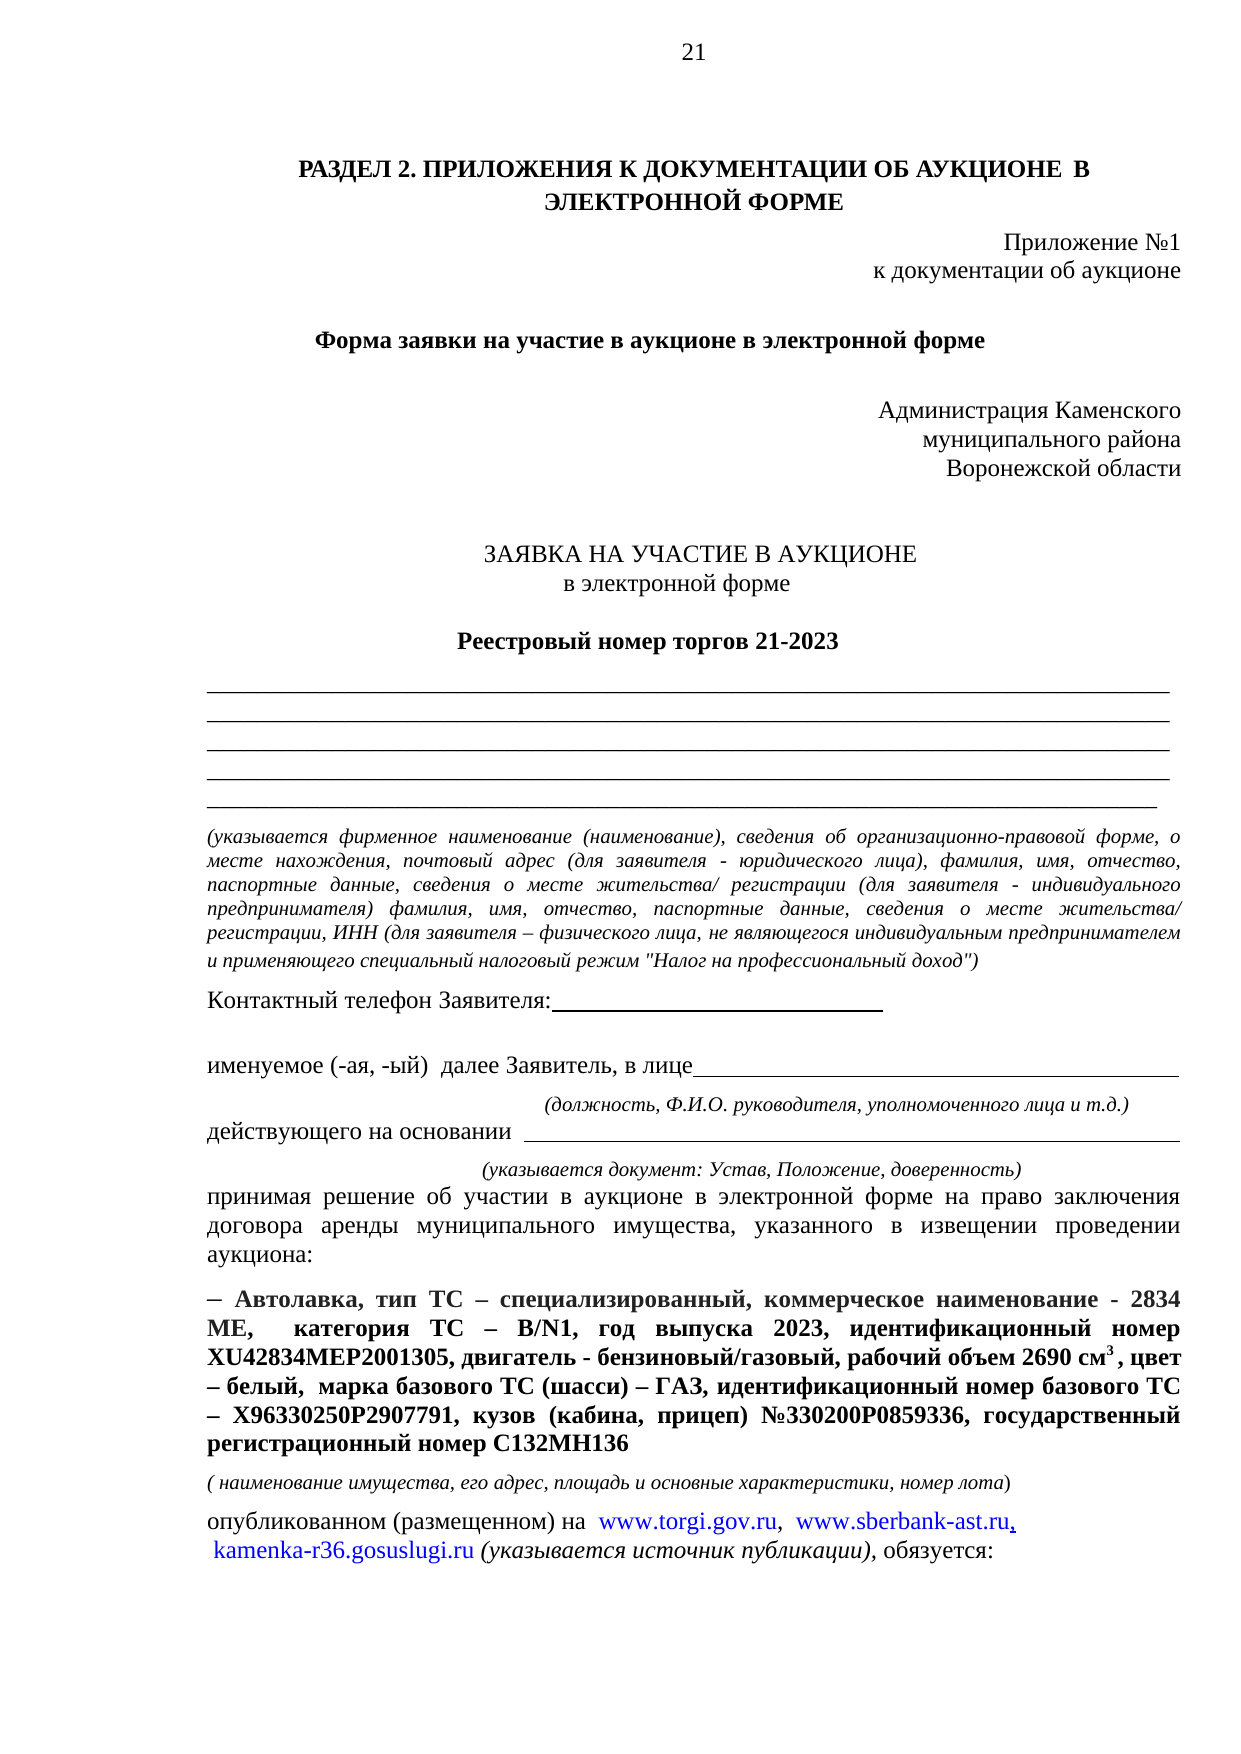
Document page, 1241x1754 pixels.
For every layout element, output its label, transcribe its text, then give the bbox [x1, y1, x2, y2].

text к документации об аукционе [148, 255, 1181, 284]
text Реестровый номер торгов 21-2023 [207, 626, 1181, 655]
text ________________________________________________________________________________________________________________________________________________________________________________________________________________________________________________________________________________________________________________________________________________________________________________________________ [207, 667, 1181, 811]
text – Автолавка, тип ТС – специализированный, коммерческое наименование - 2834 МЕ, категория ТС – В/N1, год выпуска 2023, идентификационный номер XU42834MEP2001305, двигатель - бензиновый/газовый, рабочий объем 2690 см3 , цвет – белый, марка базового ТС (шасси) – ГАЗ, идентификационный номер базового ТС – X96330250P2907791, кузов (кабина, прицеп) №330200Р0859336, государственный регистрационный номер С132МН136 [207, 1280, 1181, 1457]
text действующего на основании [207, 1116, 1181, 1144]
text (должность, Ф.И.О. руководителя, уполномоченного лица и т.д.) [207, 1092, 1181, 1116]
text Приложение №1 [148, 227, 1181, 255]
text Администрация Каменского [207, 396, 1181, 424]
text Контактный телефон Заявителя: __________________________ [207, 985, 1181, 1014]
text ЗАЯВКА НА УЧАСТИЕ В АУКЦИОНЕ [207, 539, 1181, 568]
text ( наименование имущества, его адрес, площадь и основные характеристики, номер лота) [207, 1470, 1181, 1494]
text (указывается фирменное наименование (наименование), сведения об организационно-правовой форме, о месте нахождения, почтовый адрес (для заявителя - юридического лица), фамилия, имя, отчество, паспортные данные, сведения о месте жительства/ регистрации (для заявителя - индивидуального предпринимателя) фамилия, имя, отчество, паспортные данные, сведения о месте жительства/ регистрации, ИНН (для заявителя – физического лица, не являющегося индивидуальным предпринимателем и применяющего специальный налоговый режим "Налог на профессиональный доход") [207, 824, 1181, 973]
text принимая решение об участии в аукционе в электронной форме на право заключения договора аренды муниципального имущества, указанного в извещении проведении аукциона: [207, 1181, 1181, 1267]
text опубликованном (размещенном) на www.torgi.gov.ru, www.sberbank-ast.ru, [207, 1506, 1181, 1535]
text (указывается документ: Устав, Положение, доверенность) [207, 1157, 1181, 1181]
text Воронежской области [207, 453, 1181, 482]
subtitle РАЗДЕЛ 2. ПРИЛОЖЕНИЯ К ДОКУМЕНТАЦИИ ОБ АУКЦИОНЕ В ЭЛЕКТРОННОЙ ФОРМЕ [207, 154, 1181, 216]
text именуемое (-ая, -ый) далее Заявитель, в лице [207, 1051, 1181, 1079]
text муниципального района [207, 424, 1181, 453]
text в электронной форме [207, 568, 1181, 597]
text Форма заявки на участие в аукционе в электронной форме [207, 326, 1093, 354]
text kamenka-r36.gosuslugi.ru (указывается источник публикации), обязуется: [207, 1535, 1181, 1564]
